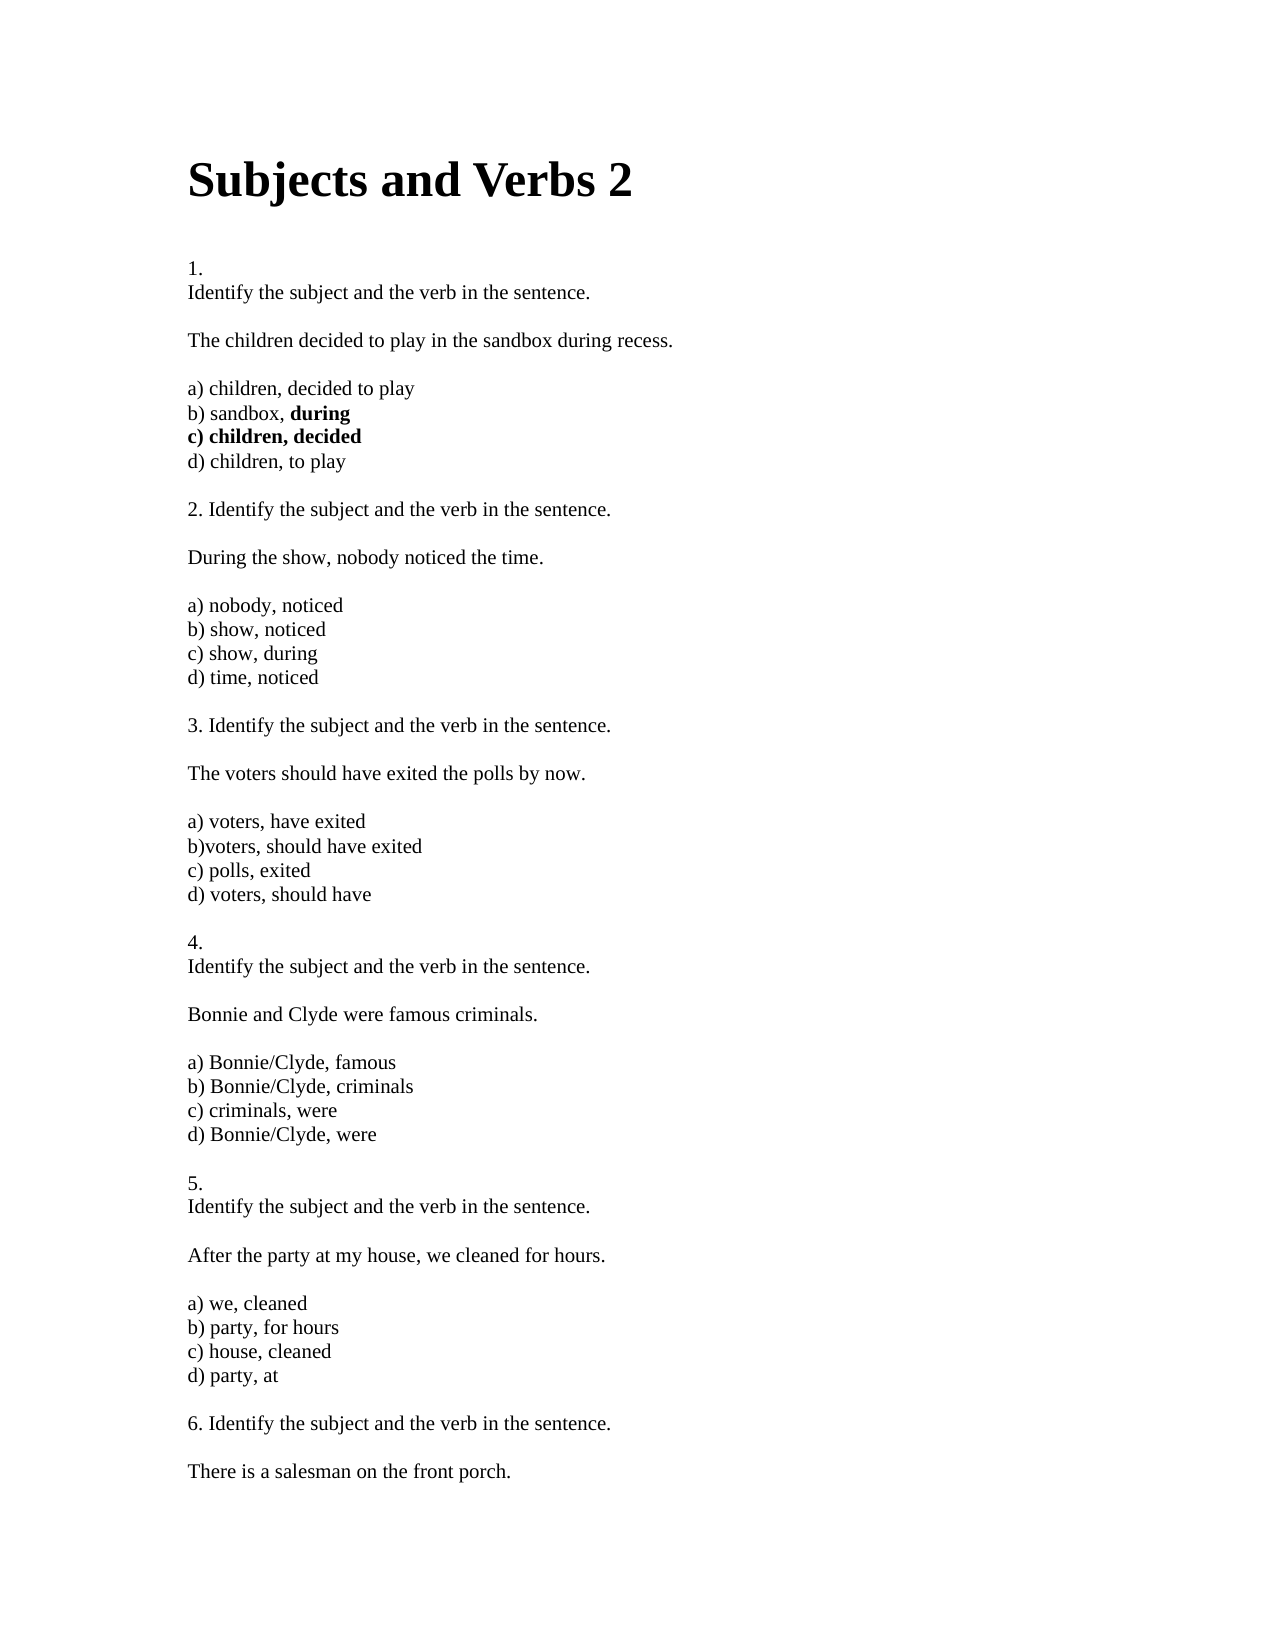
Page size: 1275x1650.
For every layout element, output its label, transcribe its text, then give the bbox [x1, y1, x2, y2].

text d) time, noticed [187, 665, 1087, 689]
text Subjects and Verbs 2 [187, 150, 1087, 208]
text a) Bonnie/Clyde, famous [187, 1050, 1087, 1074]
text b) party, for hours [187, 1315, 1087, 1339]
text 4. [187, 930, 1087, 954]
text c) criminals, were [187, 1098, 1087, 1122]
text a) we, cleaned [187, 1291, 1087, 1315]
text a) nobody, noticed [187, 593, 1087, 617]
text 1. [187, 256, 1087, 280]
text 2. Identify the subject and the verb in the sentence. During the show, nobody noticed the time. [187, 497, 1087, 569]
text c) children, decided [187, 424, 1087, 448]
text d) party, at [187, 1363, 1087, 1387]
text Identify the subject and the verb in the sentence. The children decided to play in the sandbox during recess. [187, 280, 1087, 352]
text d) voters, should have [187, 882, 1087, 906]
text b) sandbox, during [187, 400, 1087, 424]
text d) Bonnie/Clyde, were [187, 1122, 1087, 1146]
text c) house, cleaned [187, 1339, 1087, 1363]
text a) children, decided to play [187, 376, 1087, 400]
text 6. Identify the subject and the verb in the sentence. There is a salesman on the front porch. [187, 1411, 1087, 1483]
text a) voters, have exited [187, 809, 1087, 833]
text c) show, during [187, 641, 1087, 665]
text 3. Identify the subject and the verb in the sentence. The voters should have exited the polls by now. [187, 713, 1087, 785]
text Identify the subject and the verb in the sentence. Bonnie and Clyde were famous criminals. [187, 954, 1087, 1026]
text 5. [187, 1170, 1087, 1194]
text b)voters, should have exited [187, 833, 1087, 858]
text d) children, to play [187, 448, 1087, 473]
text b) Bonnie/Clyde, criminals [187, 1074, 1087, 1098]
text b) show, noticed [187, 617, 1087, 641]
text Identify the subject and the verb in the sentence. After the party at my house, we cleaned for hours. [187, 1194, 1087, 1267]
text c) polls, exited [187, 858, 1087, 882]
